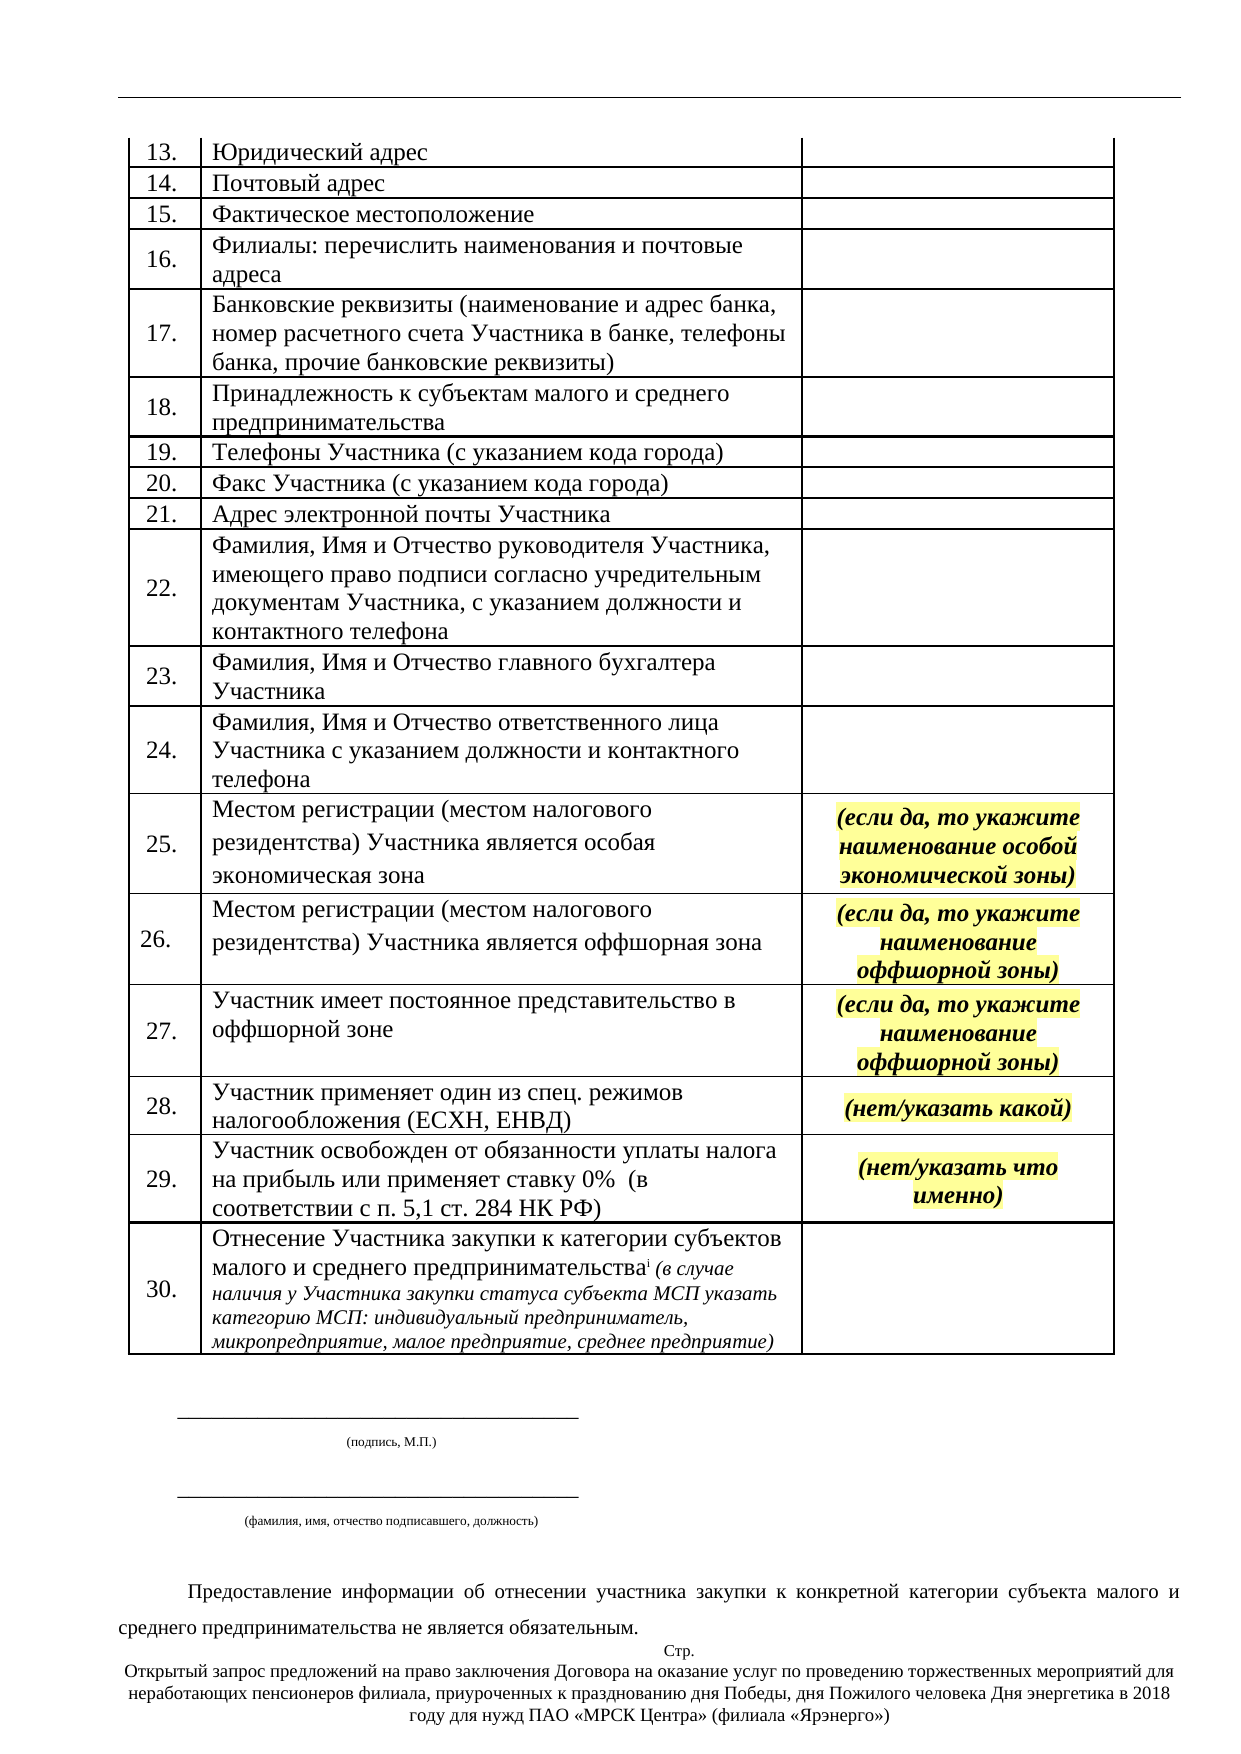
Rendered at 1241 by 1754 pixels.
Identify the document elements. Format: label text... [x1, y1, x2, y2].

table_cell Местом регистрации (местом налогового резидентства) Участника является оффшорная зона [202, 894, 801, 984]
table_cell Участник имеет постоянное представительство в оффшорной зоне [202, 985, 801, 1076]
table_cell Участник применяет один из спец. режимов налогообложения (ЕСХН, ЕНВД) [202, 1077, 801, 1134]
table_cell [130, 894, 200, 984]
table_cell [130, 199, 200, 228]
table_cell [803, 1224, 1113, 1353]
text (подпись, М.П.) [118, 1434, 605, 1461]
table_cell [803, 707, 1113, 793]
table_cell [803, 647, 1113, 704]
table_cell Адрес электронной почты Участника [202, 499, 801, 528]
table_cell [130, 378, 200, 435]
table_cell Принадлежность к субъектам малого и среднего предпринимательства [202, 378, 801, 435]
table_cell (если да, то укажите наименование оффшорной зоны) [803, 985, 1113, 1076]
table_cell Фамилия, Имя и Отчество ответственного лица Участника с указанием должности и контактного телефона [202, 707, 801, 793]
table_cell [803, 290, 1113, 376]
table_cell Местом регистрации (местом налогового резидентства) Участника является особая экономическая зона [202, 794, 801, 893]
table_cell Телефоны Участника (с указанием кода города) [202, 438, 801, 466]
table_cell [130, 985, 200, 1076]
table_cell [130, 230, 200, 287]
table_cell [130, 468, 200, 497]
table_cell [130, 290, 200, 376]
table_cell [130, 438, 200, 466]
table_cell Фамилия, Имя и Отчество главного бухгалтера Участника [202, 647, 801, 704]
table_cell Банковские реквизиты (наименование и адрес банка, номер расчетного счета Участника в банке, телефоны банка, прочие банковские реквизиты) [202, 290, 801, 376]
table_cell [803, 468, 1113, 497]
table_cell [803, 168, 1113, 197]
table_cell Филиалы: перечислить наименования и почтовые адреса [202, 230, 801, 287]
table_cell (нет/указать какой) [803, 1077, 1113, 1134]
table_cell [130, 168, 200, 197]
text Предоставление информации об отнесении участника закупки к конкретной категории субъекта малого и среднего предпринимательства не является обязательным. [118, 1579, 1181, 1639]
table_cell [803, 378, 1113, 435]
table_cell [130, 647, 200, 704]
table_cell [803, 438, 1113, 466]
table_cell [803, 199, 1113, 228]
table_cell [130, 499, 200, 528]
text ___________________________________ [118, 1474, 605, 1500]
text ___________________________________ [118, 1395, 605, 1421]
table_cell [130, 707, 200, 793]
table_cell [130, 1224, 200, 1353]
table_cell [803, 530, 1113, 645]
table_cell [130, 1135, 200, 1221]
text (фамилия, имя, отчество подписавшего, должность) [118, 1513, 605, 1539]
table_cell [803, 499, 1113, 528]
table_cell [130, 1077, 200, 1134]
table_header [803, 138, 1113, 166]
table_cell Фамилия, Имя и Отчество руководителя Участника, имеющего право подписи согласно учредительным документам Участника, с указанием должности и контактного телефона [202, 530, 801, 645]
table_cell Участник освобожден от обязанности уплаты налога на прибыль или применяет ставку 0% (в соответствии с п. 5,1 ст. 284 НК РФ) [202, 1135, 801, 1221]
table_cell Почтовый адрес [202, 168, 801, 197]
table_cell [803, 230, 1113, 287]
table_cell Отнесение Участника закупки к категории субъектов малого и среднего предпринимательства (в случае наличия у Участника закупки статуса субъекта МСП указать категорию МСП: индивидуальный предприниматель, микропредприятие, малое предприятие, среднее предприятие) [202, 1224, 801, 1353]
table_cell (нет/указать что именно) [803, 1135, 1113, 1221]
table_cell (если да, то укажите наименование особой экономической зоны) [803, 794, 1113, 893]
table_header Юридический адрес [202, 138, 801, 166]
table_cell [130, 794, 200, 893]
table_header [130, 138, 200, 166]
table_cell [130, 530, 200, 645]
table_cell Факс Участника (с указанием кода города) [202, 468, 801, 497]
table_cell (если да, то укажите наименование оффшорной зоны) [803, 894, 1113, 984]
table_cell Фактическое местоположение [202, 199, 801, 228]
